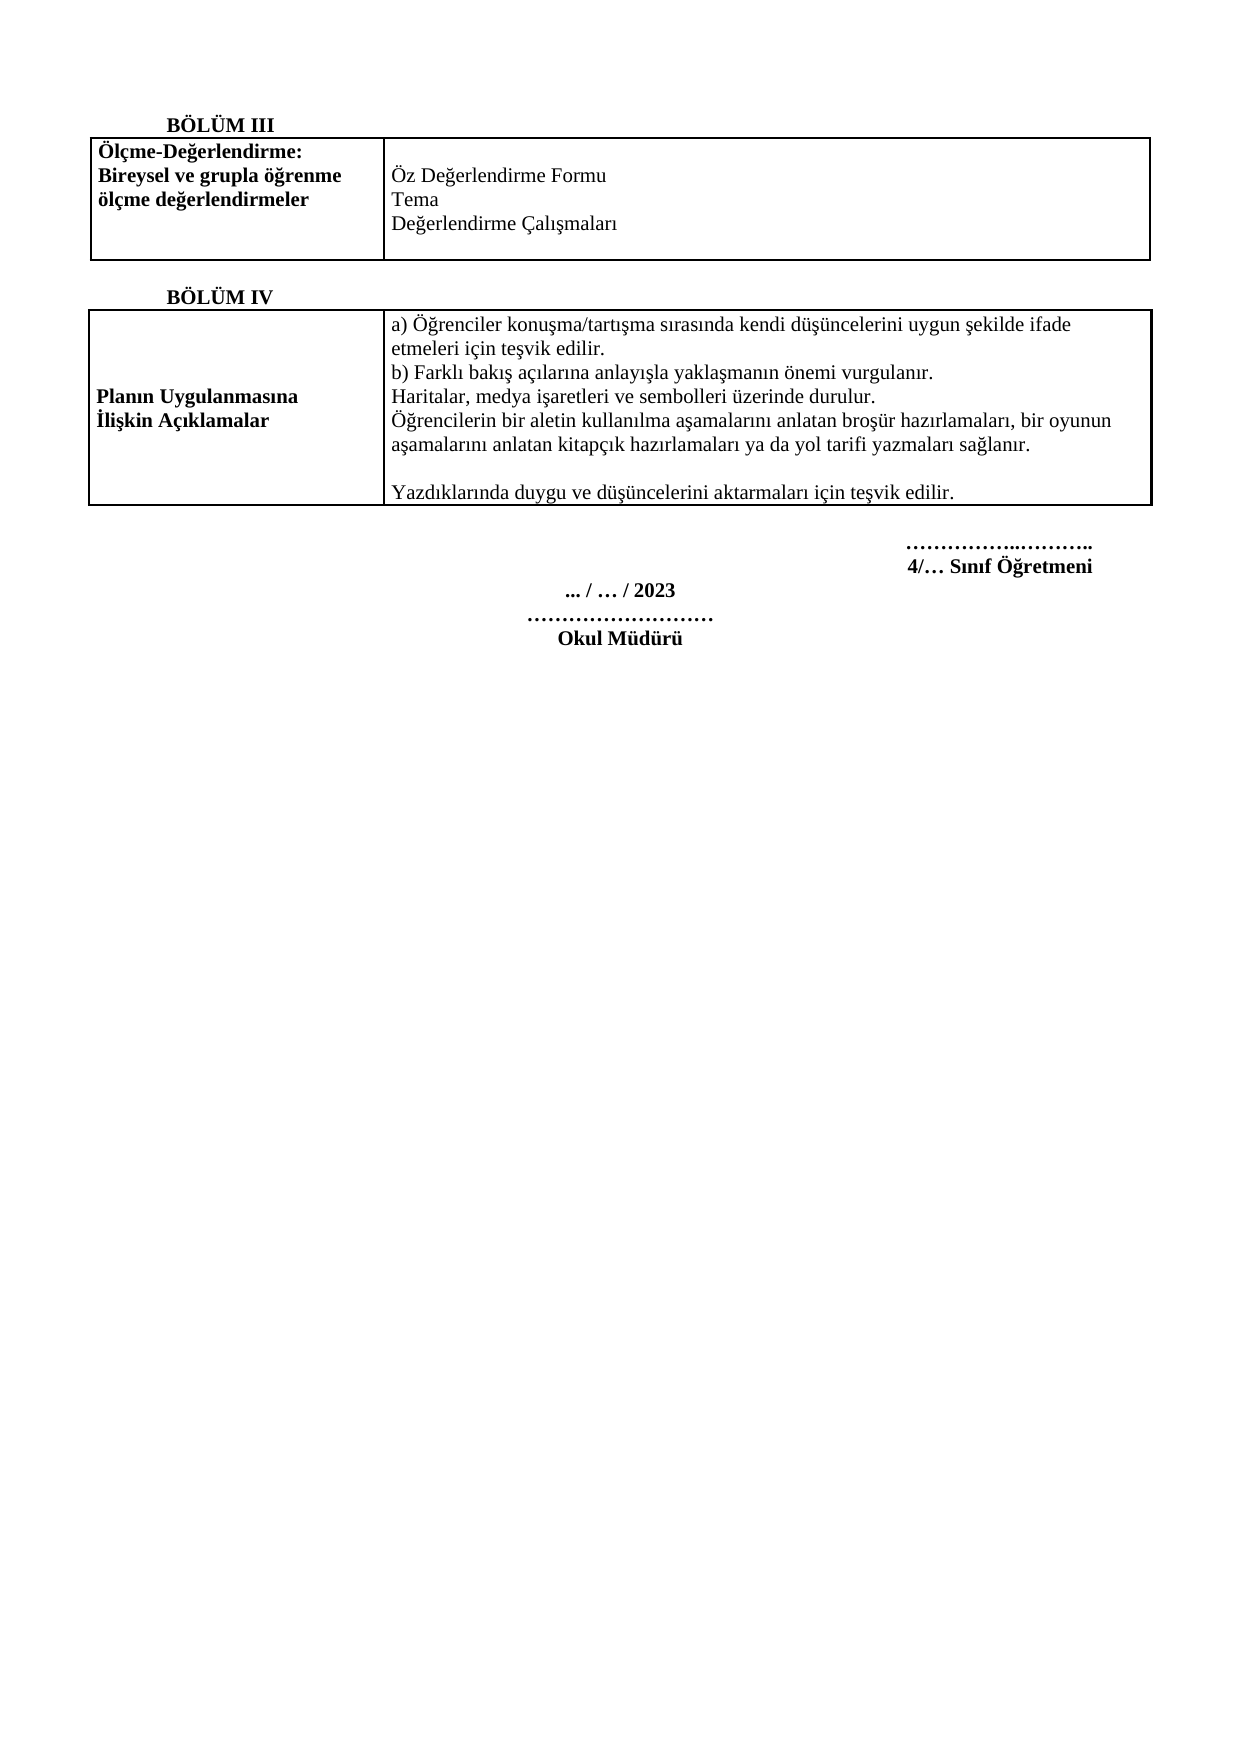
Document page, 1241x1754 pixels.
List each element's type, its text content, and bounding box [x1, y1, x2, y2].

table_header Öz Değerlendirme Formu Tema Değerlendirme Çalışmaları [385, 139, 1149, 259]
table_header Planın Uygulanmasına İlişkin Açıklamalar [90, 311, 383, 504]
subtitle BÖLÜM IV [148, 285, 1092, 309]
text ……………..……….. [148, 530, 1092, 554]
table_header a) Öğrenciler konuşma/tartışma sırasında kendi düşüncelerini uygun şekilde ifade etmeleri için teşvik edilir. b) Farklı bakış açılarına anlayışla yaklaşmanın önemi vurgulanır. Haritalar, medya işaretleri ve sembolleri üzerinde durulur. Öğrencilerin bir aletin kullanılma aşamalarını anlatan broşür hazırlamaları, bir oyunun aşamalarını anlatan kitapçık hazırlamaları ya da yol tarifi yazmaları sağlanır. Yazdıklarında duygu ve düşüncelerini aktarmaları için teşvik edilir. [385, 311, 1150, 504]
text ……………………… [148, 602, 1092, 626]
text Okul Müdürü [148, 626, 1092, 650]
text 4/… Sınıf Öğretmeni [148, 554, 1092, 578]
table_header Ölçme-Değerlendirme: Bireysel ve grupla öğrenme ölçme değerlendirmeler [92, 139, 383, 259]
subtitle BÖLÜM III [148, 113, 1092, 137]
text ... / … / 2023 [148, 578, 1092, 602]
